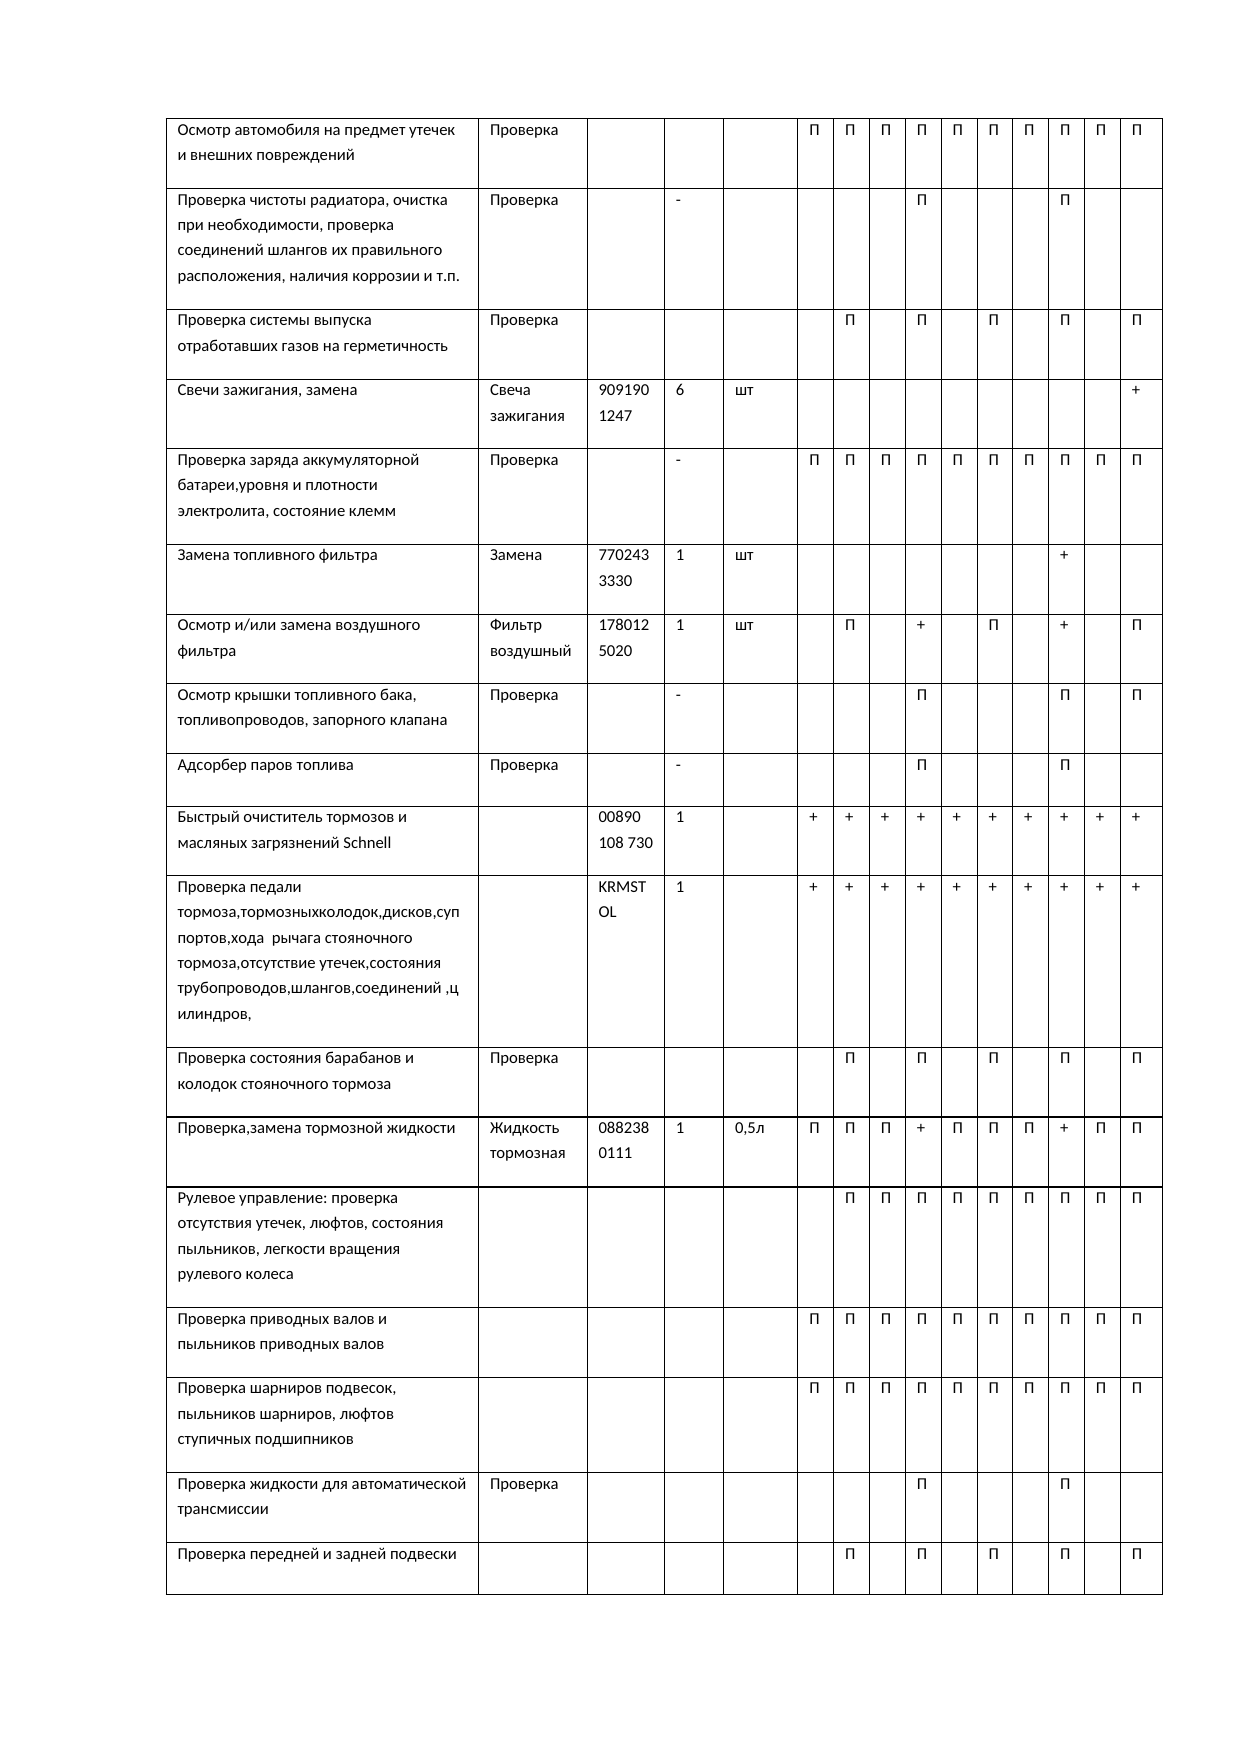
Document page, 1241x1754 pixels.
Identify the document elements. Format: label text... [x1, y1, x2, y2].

table_cell П [834, 1188, 869, 1307]
table_cell Осмотр и/или замена воздушного фильтра [167, 615, 478, 683]
table_cell 0882380111 [588, 1118, 664, 1186]
table_cell 1 [665, 807, 723, 875]
table_cell [978, 189, 1012, 308]
table_cell П [834, 1543, 869, 1594]
table_cell [942, 684, 977, 753]
table_cell П [1049, 189, 1084, 308]
table_cell [798, 615, 833, 683]
table_cell [942, 1473, 977, 1542]
table_cell 00890 108 730 [588, 807, 664, 875]
table_cell [724, 1543, 797, 1594]
table_cell П [1121, 1118, 1162, 1186]
table_cell - [665, 449, 723, 543]
table_cell П [978, 449, 1012, 543]
table_cell + [978, 876, 1012, 1047]
table_cell [1085, 310, 1120, 378]
table_cell П [1121, 615, 1162, 683]
table_cell [588, 754, 664, 806]
table_cell [724, 119, 797, 188]
table_cell [1085, 380, 1120, 448]
table_cell [1121, 754, 1162, 806]
table_cell 1 [665, 1118, 723, 1186]
table_cell П [834, 1378, 869, 1472]
table_cell [724, 449, 797, 543]
table_cell П [942, 119, 977, 188]
table_cell [665, 1543, 723, 1594]
table_cell Осмотр автомобиля на предмет утечек и внешних повреждений [167, 119, 478, 188]
table_cell П [1049, 1048, 1084, 1116]
table_cell [798, 1188, 833, 1307]
table_cell [665, 1473, 723, 1542]
table_cell П [1013, 1378, 1048, 1472]
table_cell + [1085, 807, 1120, 875]
table_cell + [870, 807, 905, 875]
table_cell [665, 1308, 723, 1377]
table_cell Проверка,замена тормозной жидкости [167, 1118, 478, 1186]
table_cell [834, 1473, 869, 1542]
table_cell [588, 449, 664, 543]
table_cell П [834, 615, 869, 683]
table_cell Рулевое управление: проверка отсутствия утечек, люфтов, состояния пыльников, легкости вращения рулевого колеса [167, 1188, 478, 1307]
table_cell П [1121, 1308, 1162, 1377]
table_cell Быстрый очиститель тормозов и масляных загрязнений Schnell [167, 807, 478, 875]
table_cell [870, 380, 905, 448]
table_cell [834, 380, 869, 448]
table_cell KRMSTOL [588, 876, 664, 1047]
table_cell [588, 119, 664, 188]
table_cell П [1085, 119, 1120, 188]
table_cell П [1085, 1118, 1120, 1186]
table_cell П [906, 1378, 941, 1472]
table_cell Свеча зажигания [479, 380, 587, 448]
table_cell + [906, 807, 941, 875]
table_cell П [1049, 1308, 1084, 1377]
table_cell [724, 1048, 797, 1116]
table_cell [870, 615, 905, 683]
table_cell [942, 189, 977, 308]
table_cell [906, 380, 941, 448]
table_cell [870, 189, 905, 308]
table_cell П [1085, 1188, 1120, 1307]
table_cell [978, 1473, 1012, 1542]
table_cell Адсорбер паров топлива [167, 754, 478, 806]
table_cell П [906, 119, 941, 188]
table_cell Проверка [479, 310, 587, 378]
table_cell П [834, 1308, 869, 1377]
table_cell [1085, 615, 1120, 683]
table_cell П [978, 1048, 1012, 1116]
table_cell П [906, 189, 941, 308]
table_cell Замена [479, 545, 587, 613]
table_cell [724, 807, 797, 875]
table_cell П [978, 1543, 1012, 1594]
table_cell Проверка системы выпуска отработавших газов на герметичность [167, 310, 478, 378]
table_cell П [1049, 1543, 1084, 1594]
table_cell [479, 1308, 587, 1377]
table_cell П [1013, 449, 1048, 543]
table_cell [1121, 1473, 1162, 1542]
table_cell П [1049, 119, 1084, 188]
table_cell + [1085, 876, 1120, 1047]
table_cell Жидкость тормозная [479, 1118, 587, 1186]
table_cell [798, 380, 833, 448]
table_cell [870, 1543, 905, 1594]
table_cell [724, 754, 797, 806]
table_cell П [978, 119, 1012, 188]
table_cell [665, 1048, 723, 1116]
table_cell + [942, 807, 977, 875]
table_cell П [834, 119, 869, 188]
table_cell Проверка приводных валов и пыльников приводных валов [167, 1308, 478, 1377]
table_cell [1013, 189, 1048, 308]
table_cell П [978, 615, 1012, 683]
table_cell П [906, 1048, 941, 1116]
table_cell П [1121, 1378, 1162, 1472]
table_cell шт [724, 545, 797, 613]
table_cell [942, 754, 977, 806]
table_cell 1 [665, 545, 723, 613]
table_cell Проверка шарниров подвесок, пыльников шарниров, люфтов ступичных подшипников [167, 1378, 478, 1472]
table_cell П [978, 310, 1012, 378]
table_cell + [1049, 807, 1084, 875]
table_cell П [1049, 754, 1084, 806]
table_cell [479, 1188, 587, 1307]
table_cell Фильтр воздушный [479, 615, 587, 683]
table_cell [1013, 310, 1048, 378]
table_cell П [798, 1378, 833, 1472]
table_cell [798, 1048, 833, 1116]
table_cell Проверка жидкости для автоматической трансмиссии [167, 1473, 478, 1542]
table_cell Осмотр крышки топливного бака, топливопроводов, запорного клапана [167, 684, 478, 753]
table_cell П [942, 1378, 977, 1472]
table_cell Проверка состояния барабанов и колодок стояночного тормоза [167, 1048, 478, 1116]
table_cell [942, 1543, 977, 1594]
table_cell [798, 754, 833, 806]
table_cell [724, 1308, 797, 1377]
table_cell П [1085, 1308, 1120, 1377]
table_cell + [798, 876, 833, 1047]
table_cell [1085, 545, 1120, 613]
table_cell + [1049, 545, 1084, 613]
table_cell [479, 876, 587, 1047]
table_cell [665, 310, 723, 378]
table_cell шт [724, 380, 797, 448]
table_cell [665, 119, 723, 188]
table_cell [1085, 754, 1120, 806]
table_cell + [1121, 807, 1162, 875]
table_cell [724, 1378, 797, 1472]
table_cell П [1049, 310, 1084, 378]
table_cell П [906, 310, 941, 378]
table_cell [588, 1378, 664, 1472]
table_cell + [906, 876, 941, 1047]
table_cell [1013, 684, 1048, 753]
table_cell П [978, 1378, 1012, 1472]
table_cell Проверка [479, 119, 587, 188]
table_cell [870, 310, 905, 378]
table_cell [1085, 1473, 1120, 1542]
table_cell [1121, 189, 1162, 308]
table_cell Проверка педали тормоза,тормозныхколодок,дисков,суппортов,хода рычага стояночного тормоза,отсутствие утечек,состояния трубопроводов,шлангов,соединений ,цилиндров, [167, 876, 478, 1047]
table_cell [978, 380, 1012, 448]
table_cell П [870, 449, 905, 543]
table_cell + [942, 876, 977, 1047]
table_cell Проверка чистоты радиатора, очистка при необходимости, проверка соединений шлангов их правильного расположения, наличия коррозии и т.п. [167, 189, 478, 308]
table_cell [870, 1048, 905, 1116]
table_cell + [1049, 615, 1084, 683]
table_cell [479, 1543, 587, 1594]
table_cell Проверка [479, 1473, 587, 1542]
table_cell Проверка передней и задней подвески [167, 1543, 478, 1594]
table_cell П [906, 684, 941, 753]
table_cell [870, 754, 905, 806]
table_cell П [1121, 119, 1162, 188]
table_cell П [1085, 1378, 1120, 1472]
table_cell Проверка [479, 684, 587, 753]
table_cell + [978, 807, 1012, 875]
table_cell П [834, 1048, 869, 1116]
table_cell [479, 807, 587, 875]
table_cell [1085, 684, 1120, 753]
table_cell [1085, 1048, 1120, 1116]
table_cell 1 [665, 876, 723, 1047]
table_cell [942, 310, 977, 378]
table_cell + [1121, 876, 1162, 1047]
table_cell [1121, 545, 1162, 613]
table_cell Проверка [479, 189, 587, 308]
table_cell П [906, 1188, 941, 1307]
table_cell [588, 1473, 664, 1542]
table_cell 0,5л [724, 1118, 797, 1186]
table_cell + [834, 876, 869, 1047]
table_cell П [978, 1118, 1012, 1186]
table_cell + [1049, 876, 1084, 1047]
table_cell П [942, 1188, 977, 1307]
table_cell П [1013, 1188, 1048, 1307]
table_cell П [1049, 1378, 1084, 1472]
table_cell П [906, 754, 941, 806]
table_cell П [870, 1118, 905, 1186]
table_cell П [798, 1118, 833, 1186]
table_cell [834, 545, 869, 613]
table_cell - [665, 684, 723, 753]
table_cell П [1049, 1473, 1084, 1542]
table_cell П [834, 449, 869, 543]
table_cell [906, 545, 941, 613]
table_cell [1013, 545, 1048, 613]
table_cell [798, 1543, 833, 1594]
table_cell [834, 684, 869, 753]
table_cell П [1121, 310, 1162, 378]
table_cell [588, 684, 664, 753]
table_cell [798, 189, 833, 308]
table_cell [724, 684, 797, 753]
table_cell 1 [665, 615, 723, 683]
table_cell [942, 1048, 977, 1116]
table_cell [1049, 380, 1084, 448]
table_cell + [798, 807, 833, 875]
table_cell - [665, 754, 723, 806]
table_cell 7702433330 [588, 545, 664, 613]
table_cell П [834, 310, 869, 378]
table_cell [834, 189, 869, 308]
table_cell П [1049, 1188, 1084, 1307]
table_cell шт [724, 615, 797, 683]
table_cell + [906, 1118, 941, 1186]
table_cell П [798, 449, 833, 543]
table_cell П [978, 1308, 1012, 1377]
table_cell + [1013, 876, 1048, 1047]
table_cell Замена топливного фильтра [167, 545, 478, 613]
table_cell + [1049, 1118, 1084, 1186]
table_cell Проверка [479, 754, 587, 806]
table_cell [798, 684, 833, 753]
table_cell П [1121, 1048, 1162, 1116]
table_cell [798, 545, 833, 613]
table_cell [834, 754, 869, 806]
table_cell + [1121, 380, 1162, 448]
table_cell П [1013, 119, 1048, 188]
table_cell [1085, 1543, 1120, 1594]
table_cell [978, 754, 1012, 806]
table_cell Проверка [479, 1048, 587, 1116]
table_cell [665, 1378, 723, 1472]
table_cell [798, 310, 833, 378]
table_cell + [834, 807, 869, 875]
table_cell [588, 1188, 664, 1307]
table_cell [588, 310, 664, 378]
table_cell - [665, 189, 723, 308]
table_cell + [906, 615, 941, 683]
table_cell [724, 876, 797, 1047]
table_cell П [1013, 1118, 1048, 1186]
table_cell [870, 1473, 905, 1542]
table_cell [1013, 754, 1048, 806]
table_cell П [870, 119, 905, 188]
table_cell + [1013, 807, 1048, 875]
table_cell [1013, 1473, 1048, 1542]
table_cell П [978, 1188, 1012, 1307]
table_cell П [906, 1543, 941, 1594]
table_cell [588, 1048, 664, 1116]
table_cell [724, 310, 797, 378]
table_cell [978, 545, 1012, 613]
table_cell П [798, 1308, 833, 1377]
table_cell [870, 684, 905, 753]
table_cell [1013, 380, 1048, 448]
table_cell П [798, 119, 833, 188]
table_cell П [870, 1188, 905, 1307]
table_cell П [906, 449, 941, 543]
table_cell [479, 1378, 587, 1472]
table_cell П [1049, 684, 1084, 753]
table_cell П [942, 1118, 977, 1186]
table_cell П [1013, 1308, 1048, 1377]
table_cell П [870, 1378, 905, 1472]
table_cell [1085, 189, 1120, 308]
table_cell П [1121, 1543, 1162, 1594]
table_cell П [906, 1473, 941, 1542]
table_cell [1013, 1048, 1048, 1116]
table_cell [978, 684, 1012, 753]
table_cell П [906, 1308, 941, 1377]
table_cell 1780125020 [588, 615, 664, 683]
table_cell Проверка [479, 449, 587, 543]
table_cell [724, 1188, 797, 1307]
table_cell [870, 545, 905, 613]
table_cell Проверка заряда аккумуляторной батареи,уровня и плотности электролита, состояние клемм [167, 449, 478, 543]
table_cell [724, 189, 797, 308]
table_cell + [870, 876, 905, 1047]
table_cell П [1121, 1188, 1162, 1307]
table_cell П [942, 1308, 977, 1377]
table_cell П [942, 449, 977, 543]
table_cell 9091901247 [588, 380, 664, 448]
table_cell [942, 615, 977, 683]
table_cell [588, 1543, 664, 1594]
table_cell [665, 1188, 723, 1307]
table_cell П [1121, 684, 1162, 753]
table_cell [724, 1473, 797, 1542]
table_cell [588, 189, 664, 308]
table_cell П [870, 1308, 905, 1377]
table_cell П [834, 1118, 869, 1186]
table_cell [588, 1308, 664, 1377]
table_cell [942, 380, 977, 448]
table_cell Свечи зажигания, замена [167, 380, 478, 448]
table_cell П [1049, 449, 1084, 543]
table_cell [942, 545, 977, 613]
table_cell 6 [665, 380, 723, 448]
table_cell [1013, 1543, 1048, 1594]
table_cell [1013, 615, 1048, 683]
table_cell П [1085, 449, 1120, 543]
table_cell [798, 1473, 833, 1542]
table_cell П [1121, 449, 1162, 543]
